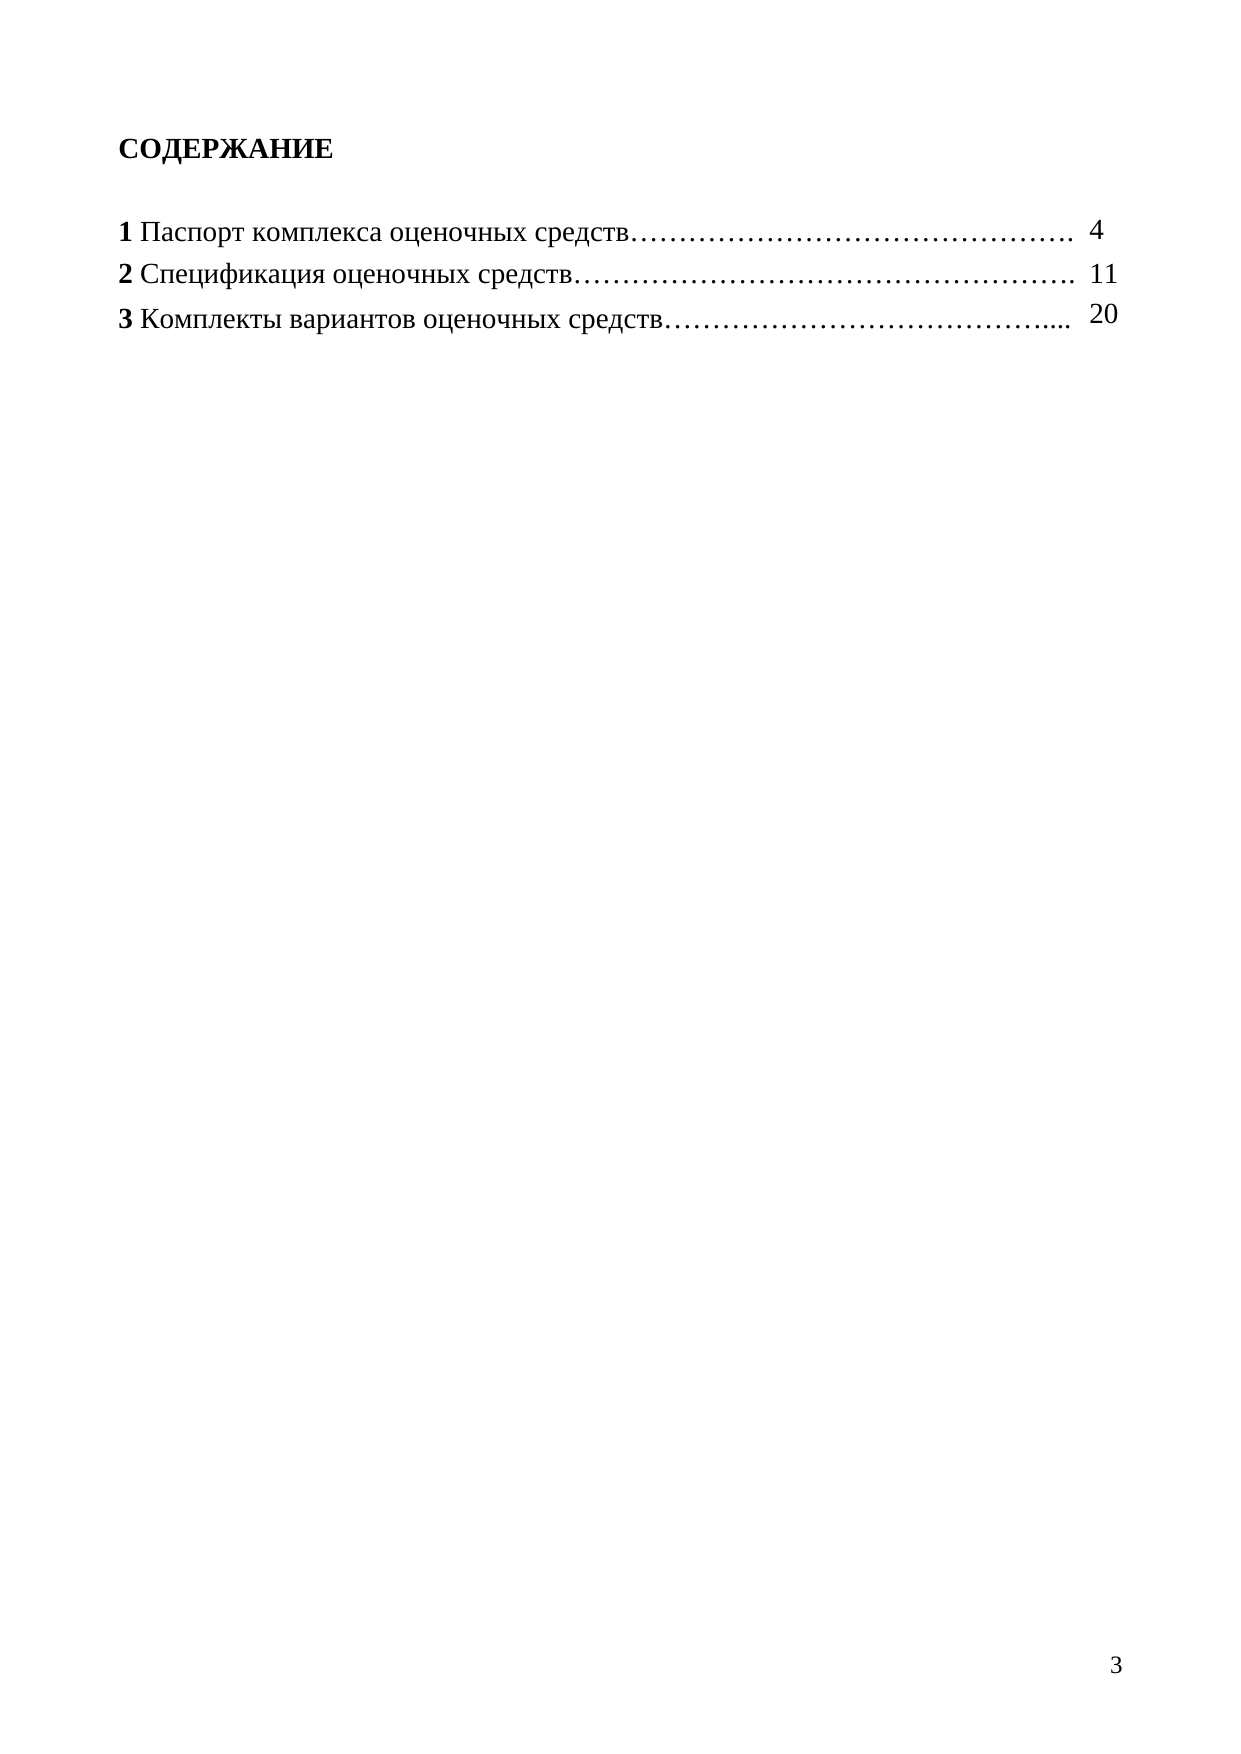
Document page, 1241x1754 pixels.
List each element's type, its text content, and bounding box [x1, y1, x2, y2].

table_header 4 [1078, 212, 1134, 250]
table_cell 20 [1078, 296, 1134, 339]
table_header 1 Паспорт комплекса оценочных средств………………………………………. [107, 212, 1078, 250]
text СОДЕРЖАНИЕ [118, 132, 1044, 165]
table_cell 3 Комплекты вариантов оценочных средств………………………………….... [107, 296, 1078, 339]
table_cell 11 [1078, 250, 1134, 296]
table_cell 2 Спецификация оценочных средств……………………………………………. [107, 250, 1078, 296]
